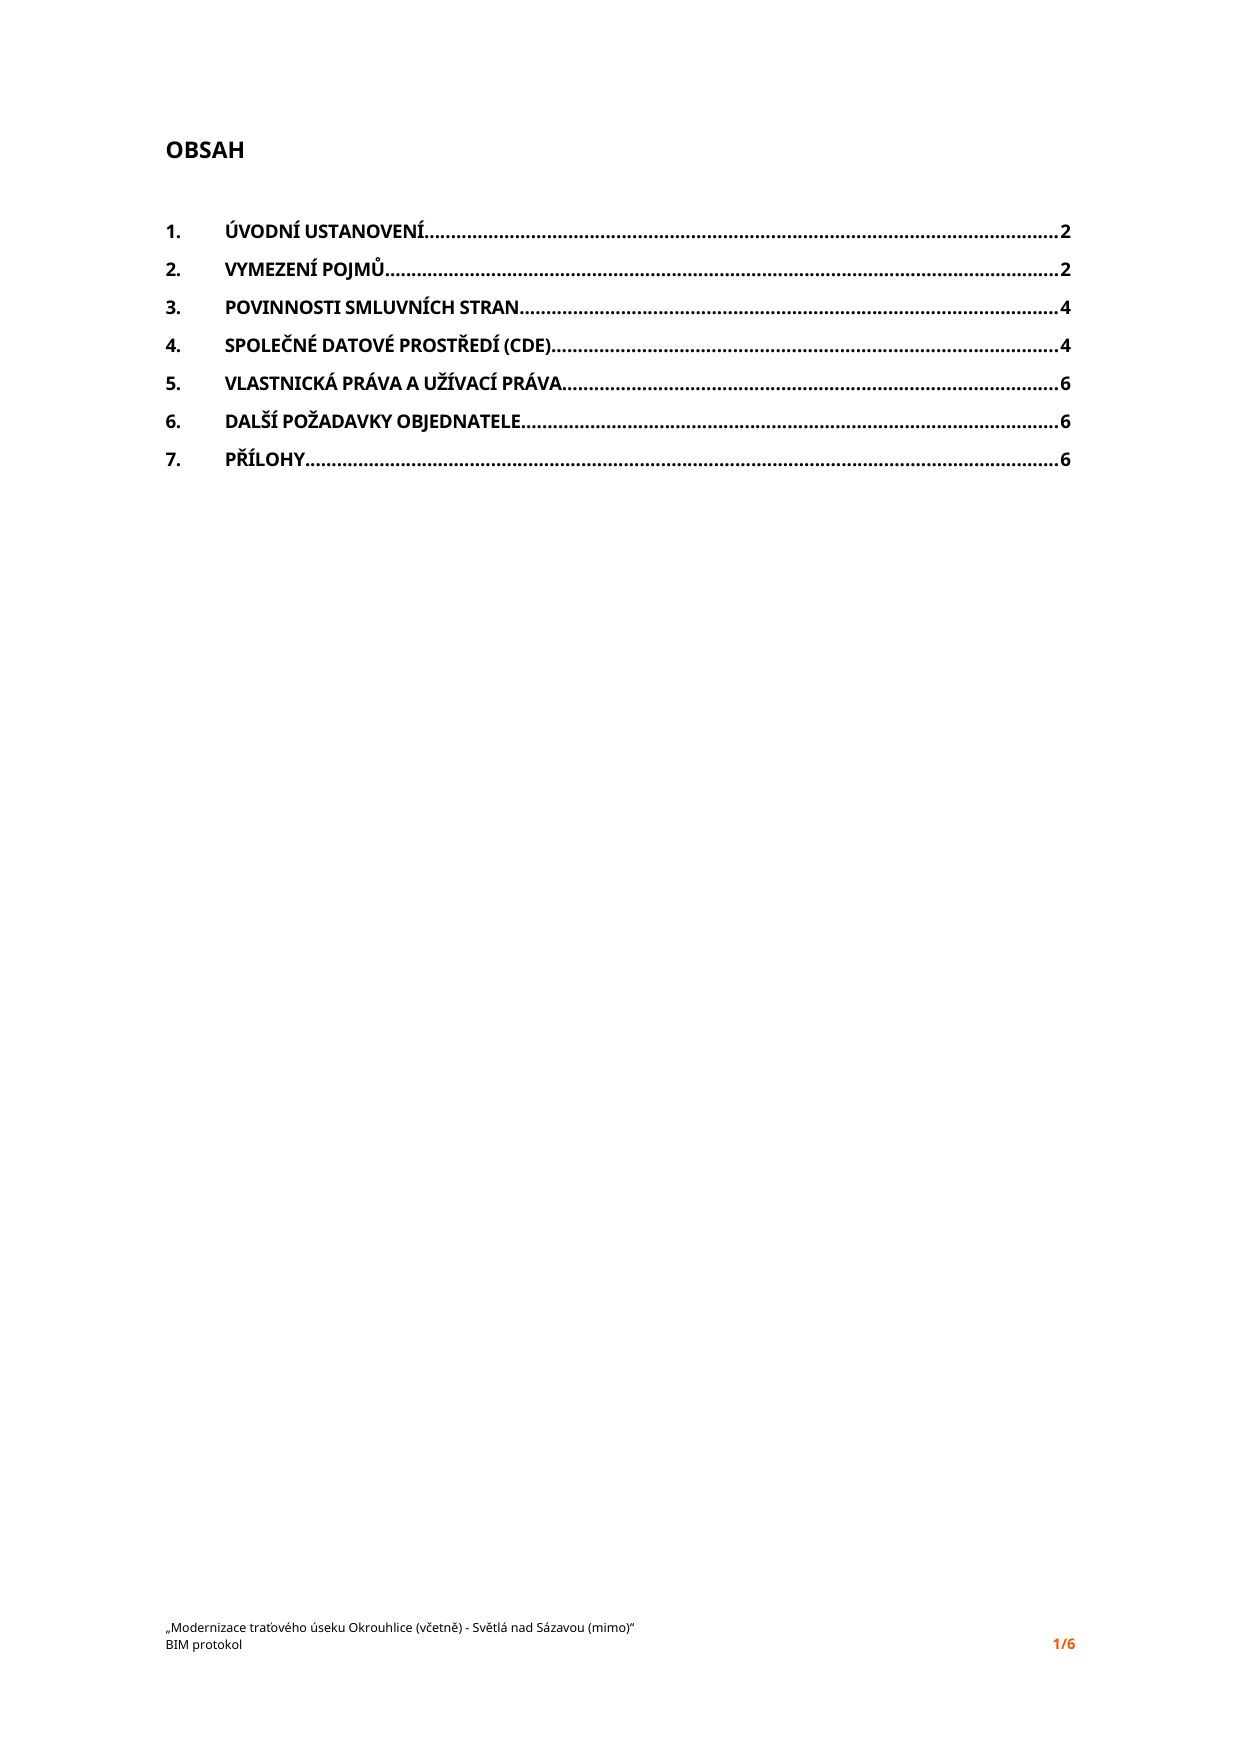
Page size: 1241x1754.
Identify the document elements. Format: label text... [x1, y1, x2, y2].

text Obsah [165, 134, 1075, 166]
text 4. Společné datové prostředí (CDE) 4 [165, 333, 1075, 358]
text 6. Další požadavky Objednatele 6 [165, 409, 1075, 434]
text 7. Přílohy 6 [165, 447, 1075, 472]
text 2. Vymezení pojmů 2 [165, 257, 1075, 282]
text 5. Vlastnická práva a užívací práva 6 [165, 371, 1075, 396]
text 3. Povinnosti smluvních stran 4 [165, 295, 1075, 320]
text 1. Úvodní ustanovení 2 [165, 219, 1075, 244]
